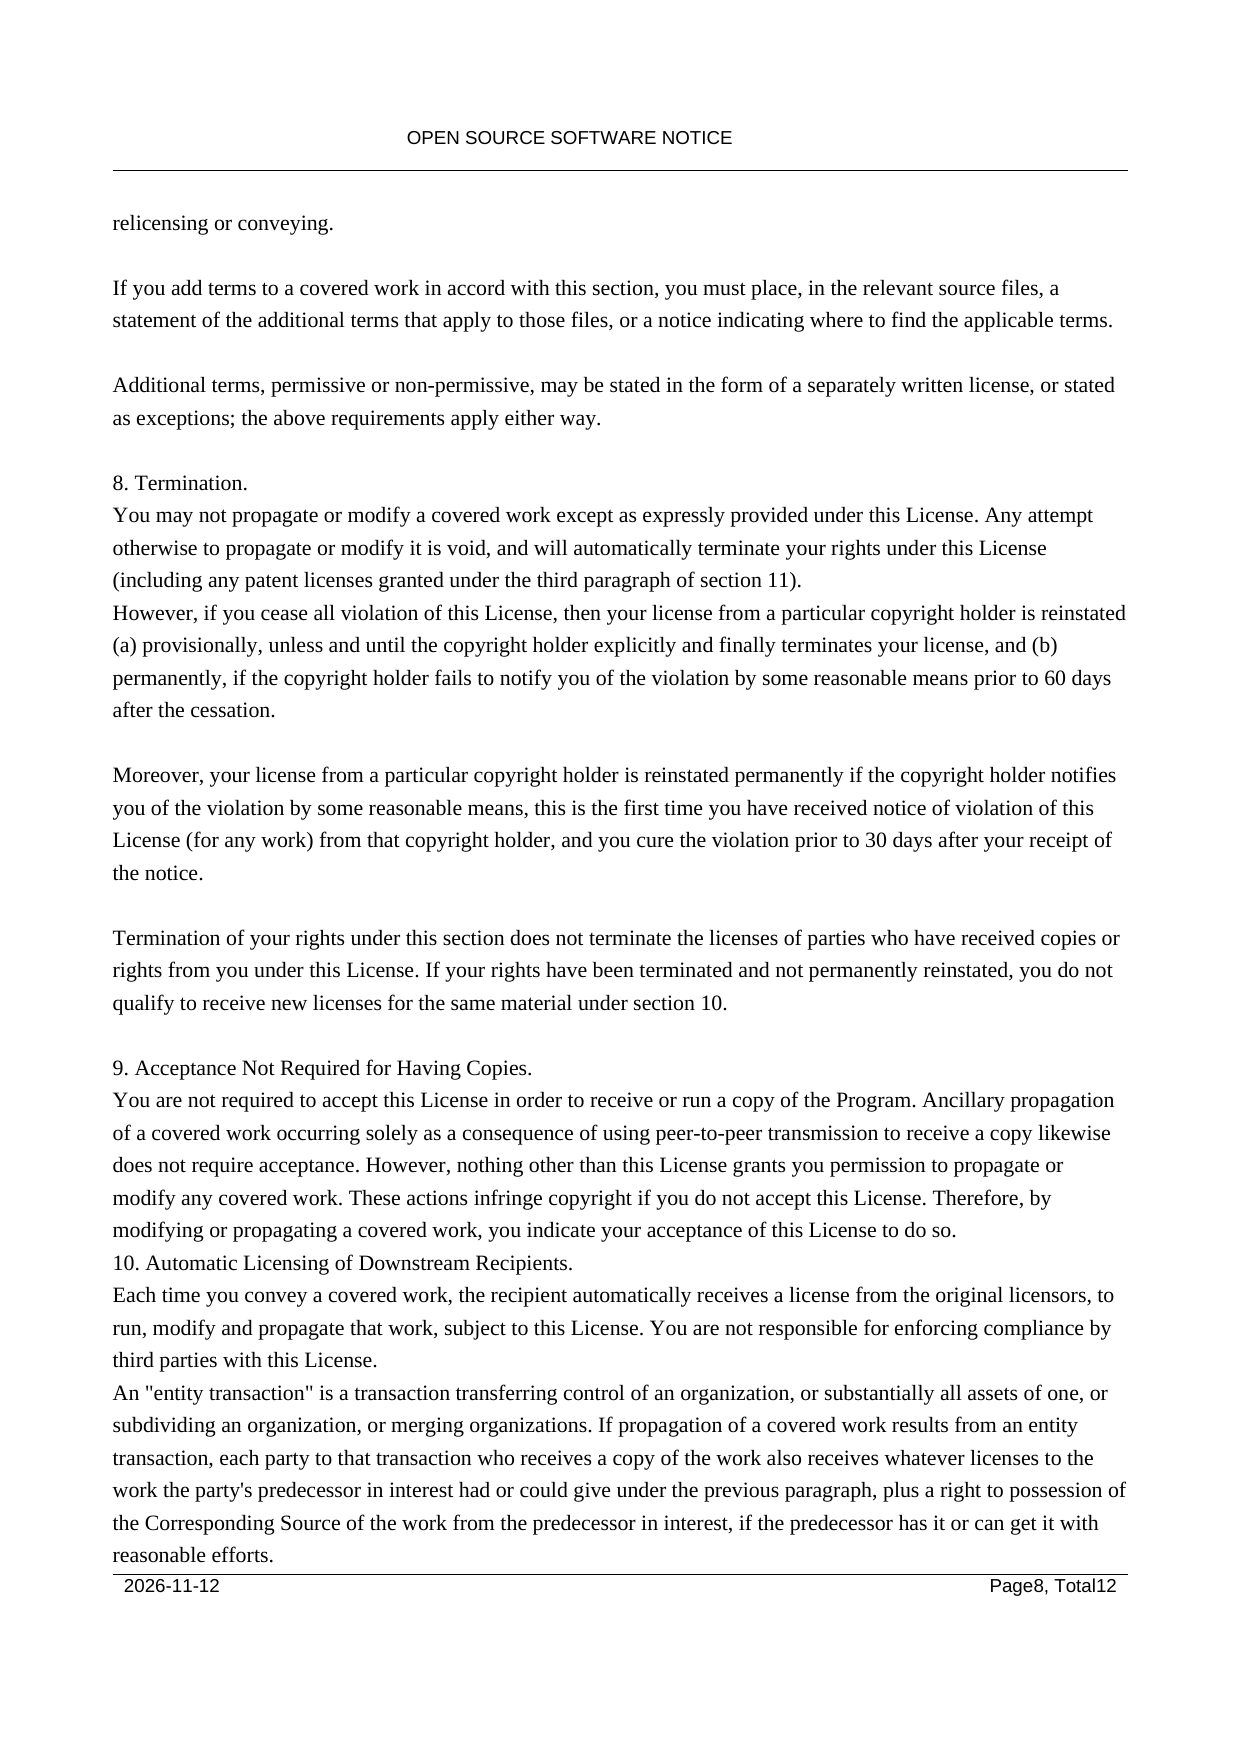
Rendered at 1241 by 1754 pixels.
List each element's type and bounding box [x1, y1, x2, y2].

text [112, 206, 1128, 1571]
